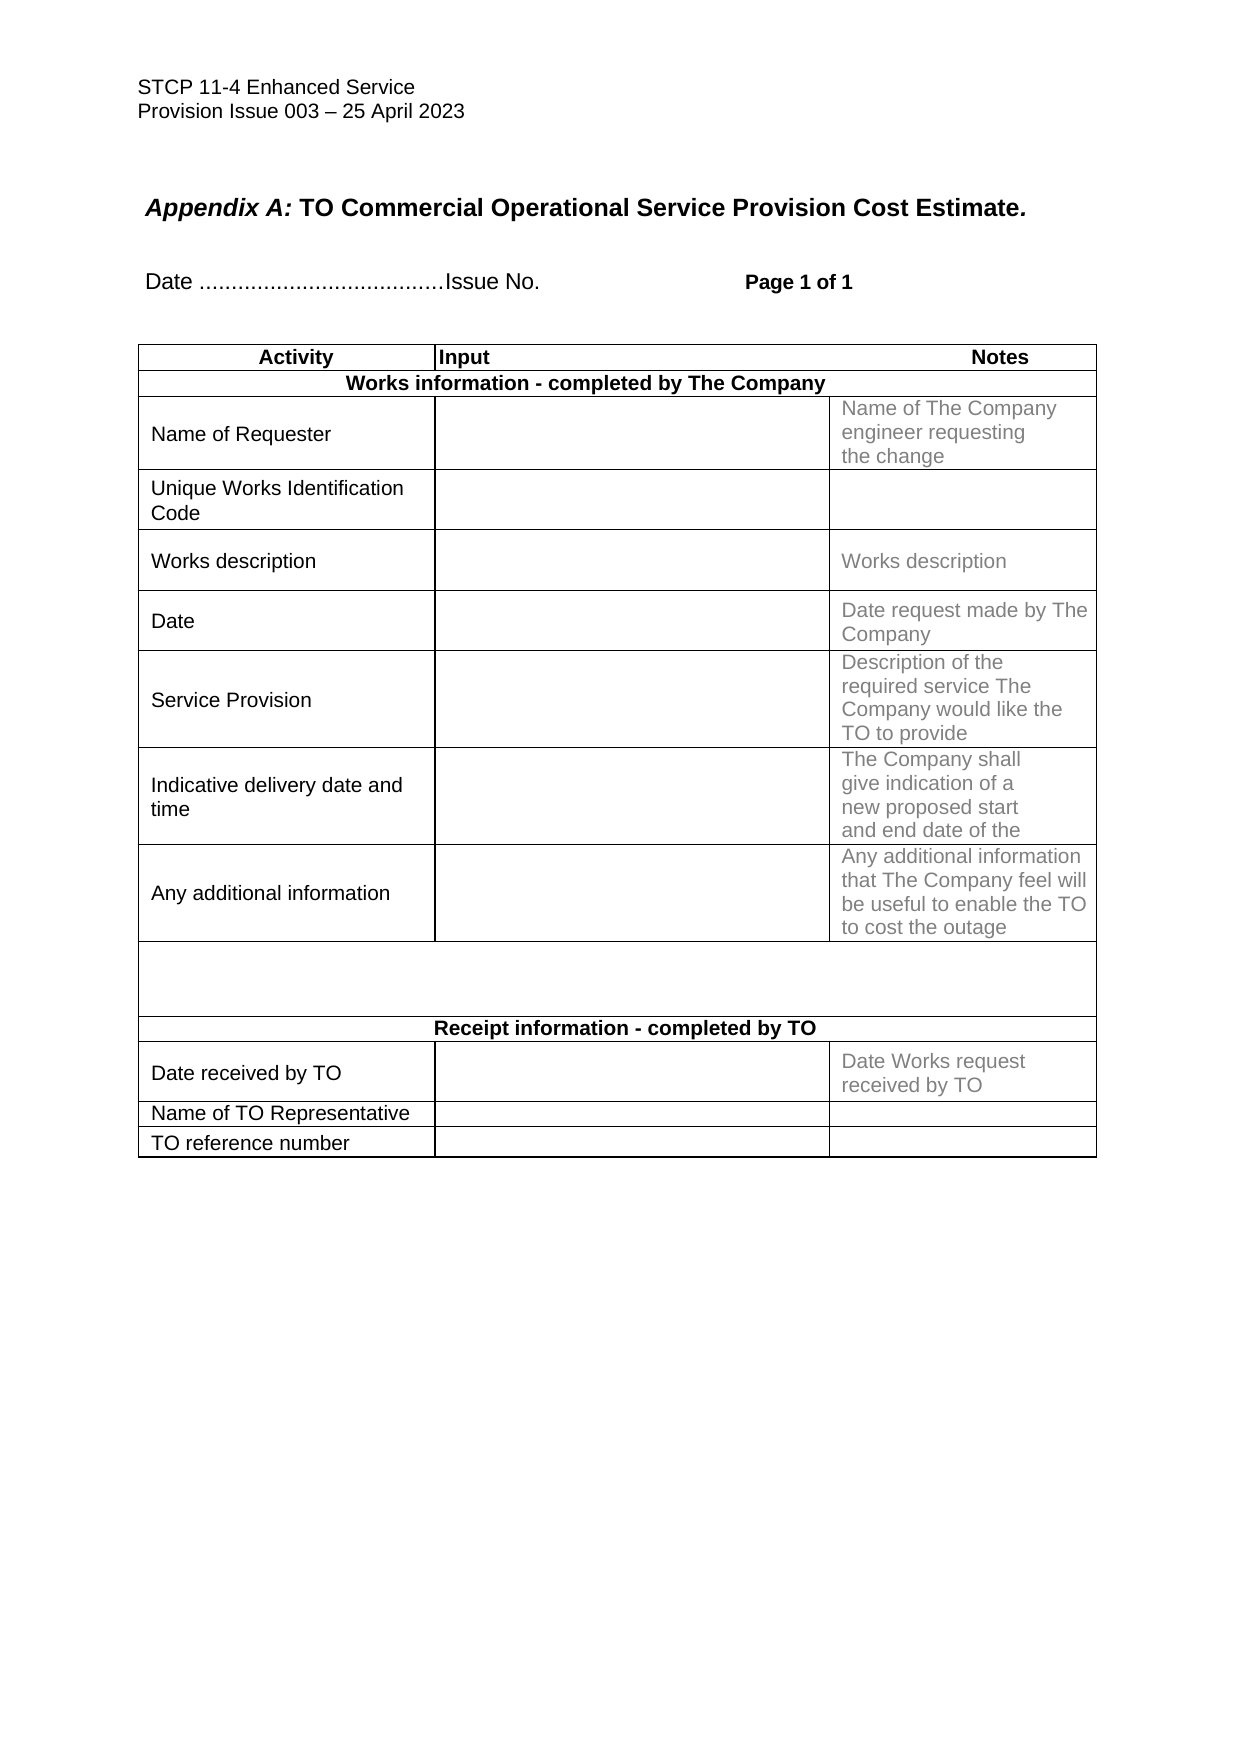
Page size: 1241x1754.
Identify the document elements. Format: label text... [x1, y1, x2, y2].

table_cell Name of The Company engineer requesting the change [830, 397, 1096, 469]
table_cell [830, 1127, 1096, 1156]
table_cell Name of TO Representative [139, 1102, 434, 1126]
table_cell [436, 748, 829, 844]
table_cell [436, 845, 829, 941]
table_cell Indicative delivery date and time [139, 748, 434, 844]
table_header Activity [139, 345, 434, 370]
table_cell [830, 470, 1096, 529]
table_cell [436, 1102, 829, 1126]
table_cell [830, 1102, 1096, 1126]
table_cell Any additional information that The Company feel will be useful to enable the TO to cost the outage [830, 845, 1096, 941]
table_cell [436, 1042, 829, 1101]
table_cell Service Provision [139, 651, 434, 747]
table_header Input Notes [436, 345, 1096, 370]
table_cell [436, 397, 829, 469]
table_cell [436, 651, 829, 747]
table_cell Name of Requester [139, 397, 434, 469]
table_cell Date Works request received by TO [830, 1042, 1096, 1101]
table_cell The Company shall give indication of a new proposed start and end date of the Works [830, 748, 1096, 844]
table_cell Receipt information - completed by TO [139, 1017, 1096, 1041]
table_cell Date [139, 591, 434, 650]
table_cell Works description [139, 530, 434, 590]
table_cell Works description [830, 530, 1096, 590]
table_cell [436, 591, 829, 650]
table_cell Description of the required service The Company would like the TO to provide [830, 651, 1096, 747]
table_cell Date received by TO [139, 1042, 434, 1101]
table_cell Any additional information [139, 845, 434, 941]
table_cell Works information - completed by The Company [139, 371, 1096, 396]
table_cell Unique Works Identification Code [139, 470, 434, 529]
table_cell [436, 1127, 829, 1156]
table_cell [436, 470, 829, 529]
text Date Issue No. Page 1 of 1 [145, 270, 1096, 295]
table_cell [139, 942, 1096, 1016]
table_cell TO reference number [139, 1127, 434, 1156]
table_cell Date request made by The Company [830, 591, 1096, 650]
table_cell [436, 530, 829, 590]
text Appendix A: TO Commercial Operational Service Provision Cost Estimate. [145, 194, 1096, 222]
